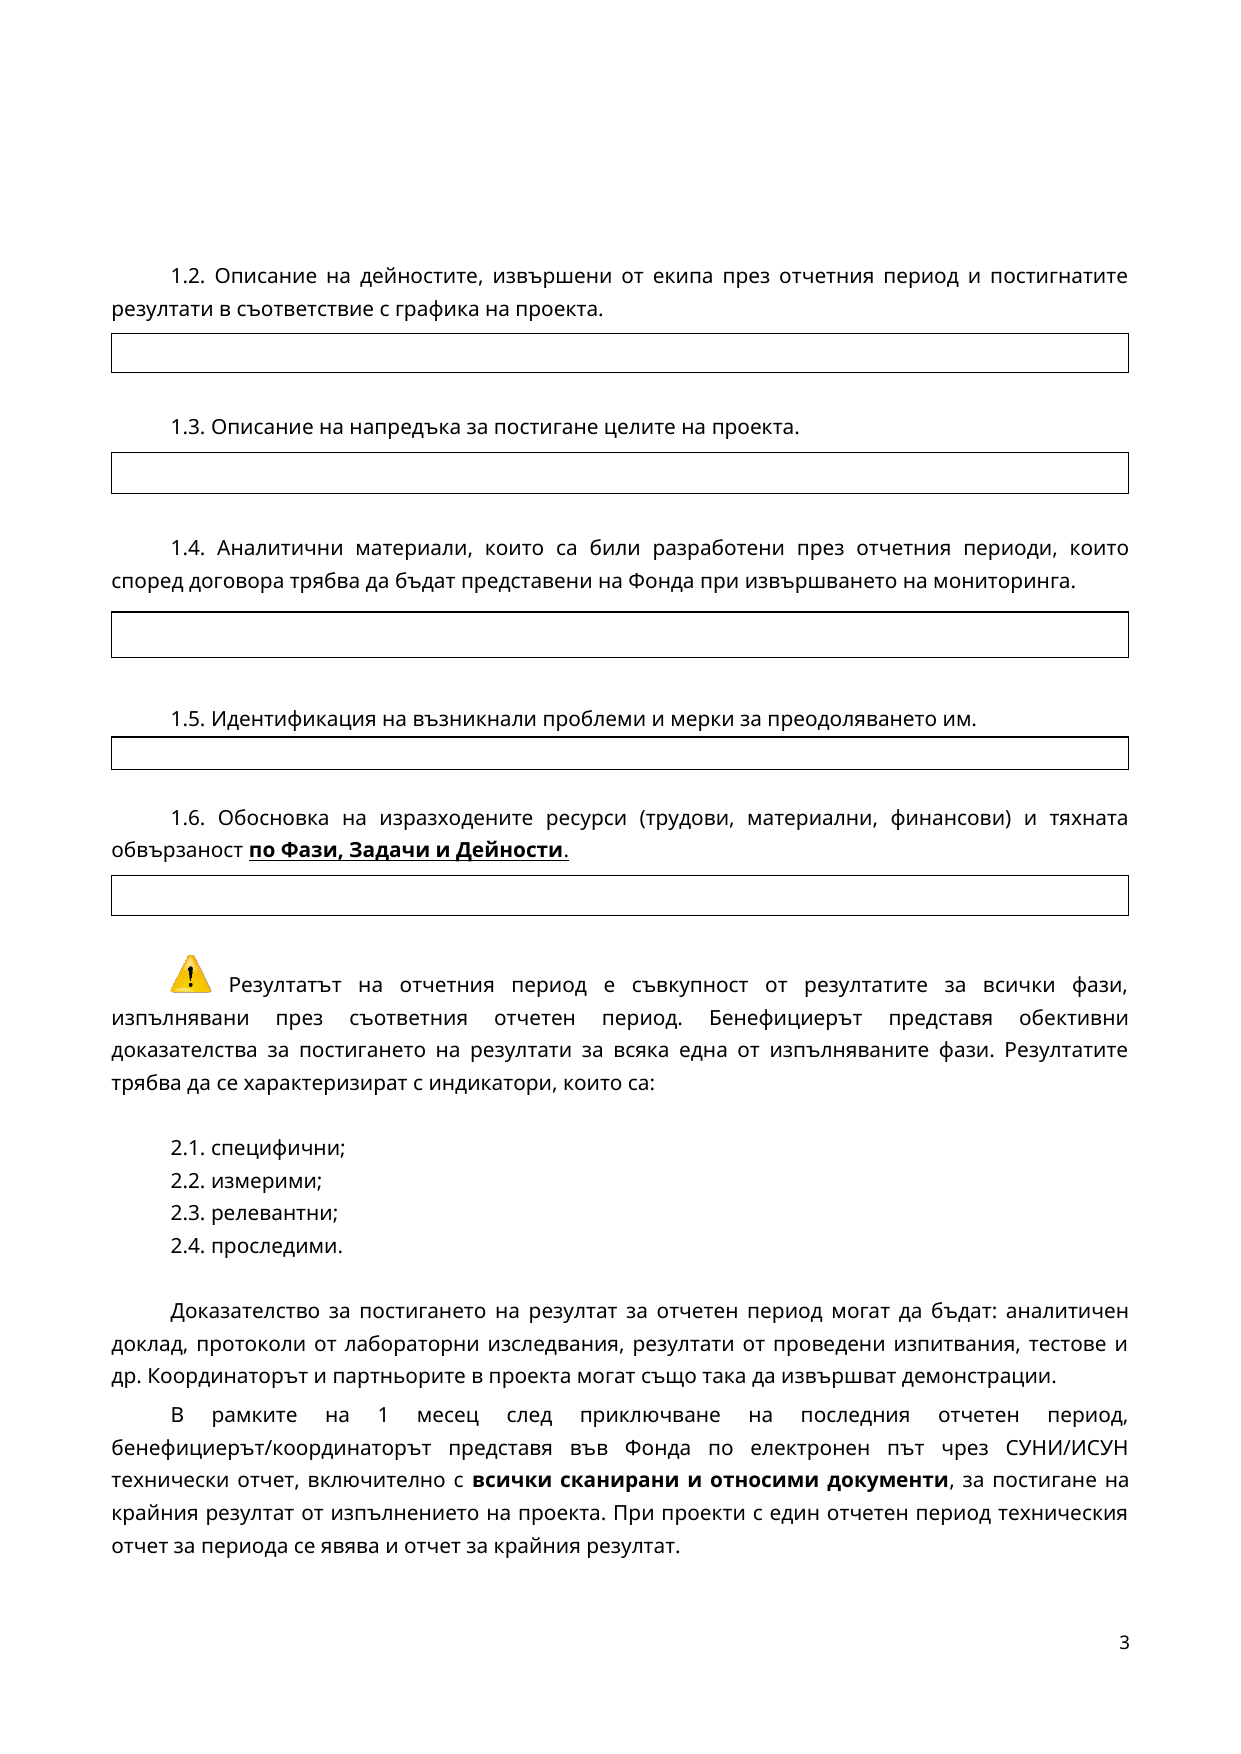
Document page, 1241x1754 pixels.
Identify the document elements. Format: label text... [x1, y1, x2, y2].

picture [170, 955, 212, 993]
text 2.4. проследими. [111, 1231, 1130, 1259]
text 2.1. специфични; [111, 1133, 1130, 1162]
text 1.3. Описание на напредъка за постигане целите на проекта. [111, 412, 1130, 440]
table_header [112, 613, 1128, 657]
text 2.3. релевантни; [111, 1198, 1130, 1227]
text 1.4. Аналитични материали, които са били разработени през отчетния периоди, които според договора трябва да бъдат представени на Фонда при извършването на мониторинга. [111, 533, 1130, 594]
text 2.2. измерими; [111, 1166, 1130, 1194]
text Доказателство за постигането на резултат за отчетен период могат да бъдат: аналитичен доклад, протоколи от лабораторни изследвания, резултати от проведени изпитвания, тестове и др. Координаторът и партньорите в проекта могат също така да извършват демонстрации. [111, 1296, 1130, 1390]
text 1.5. Идентификация на възникнали проблеми и мерки за преодоляването им. [111, 704, 1130, 732]
text 1.2. Описание на дейностите, извършени от екипа през отчетния период и постигнатите резултати в съответствие с графика на проекта. [111, 261, 1130, 322]
table_header [112, 453, 1128, 492]
table_header [112, 334, 1128, 372]
table_header [112, 876, 1128, 914]
text Резултатът на отчетния период е съвкупност от резултатите за всички фази, изпълнявани през съответния отчетен период. Бенефициерът представя обективни доказателства за постигането на резултати за всяка една от изпълняваните фази. Резултатите трябва да се характеризират с индикатори, които са: [111, 955, 1130, 1097]
text 1.6. Обосновка на изразходените ресурси (трудови, материални, финансови) и тяхната обвързаност по Фази, Задачи и Дейности. [111, 803, 1130, 864]
table_header [112, 738, 1128, 769]
text В рамките на 1 месец след приключване на последния отчетен период, бенефициерът/координаторът представя във Фонда по електронен път чрез СУНИ/ИСУН технически отчет, включително с всички сканирани и относими документи, за постигане на крайния резултат от изпълнението на проекта. При проекти с един отчетен период техническия отчет за периода се явява и отчет за крайния резултат. [111, 1400, 1130, 1559]
